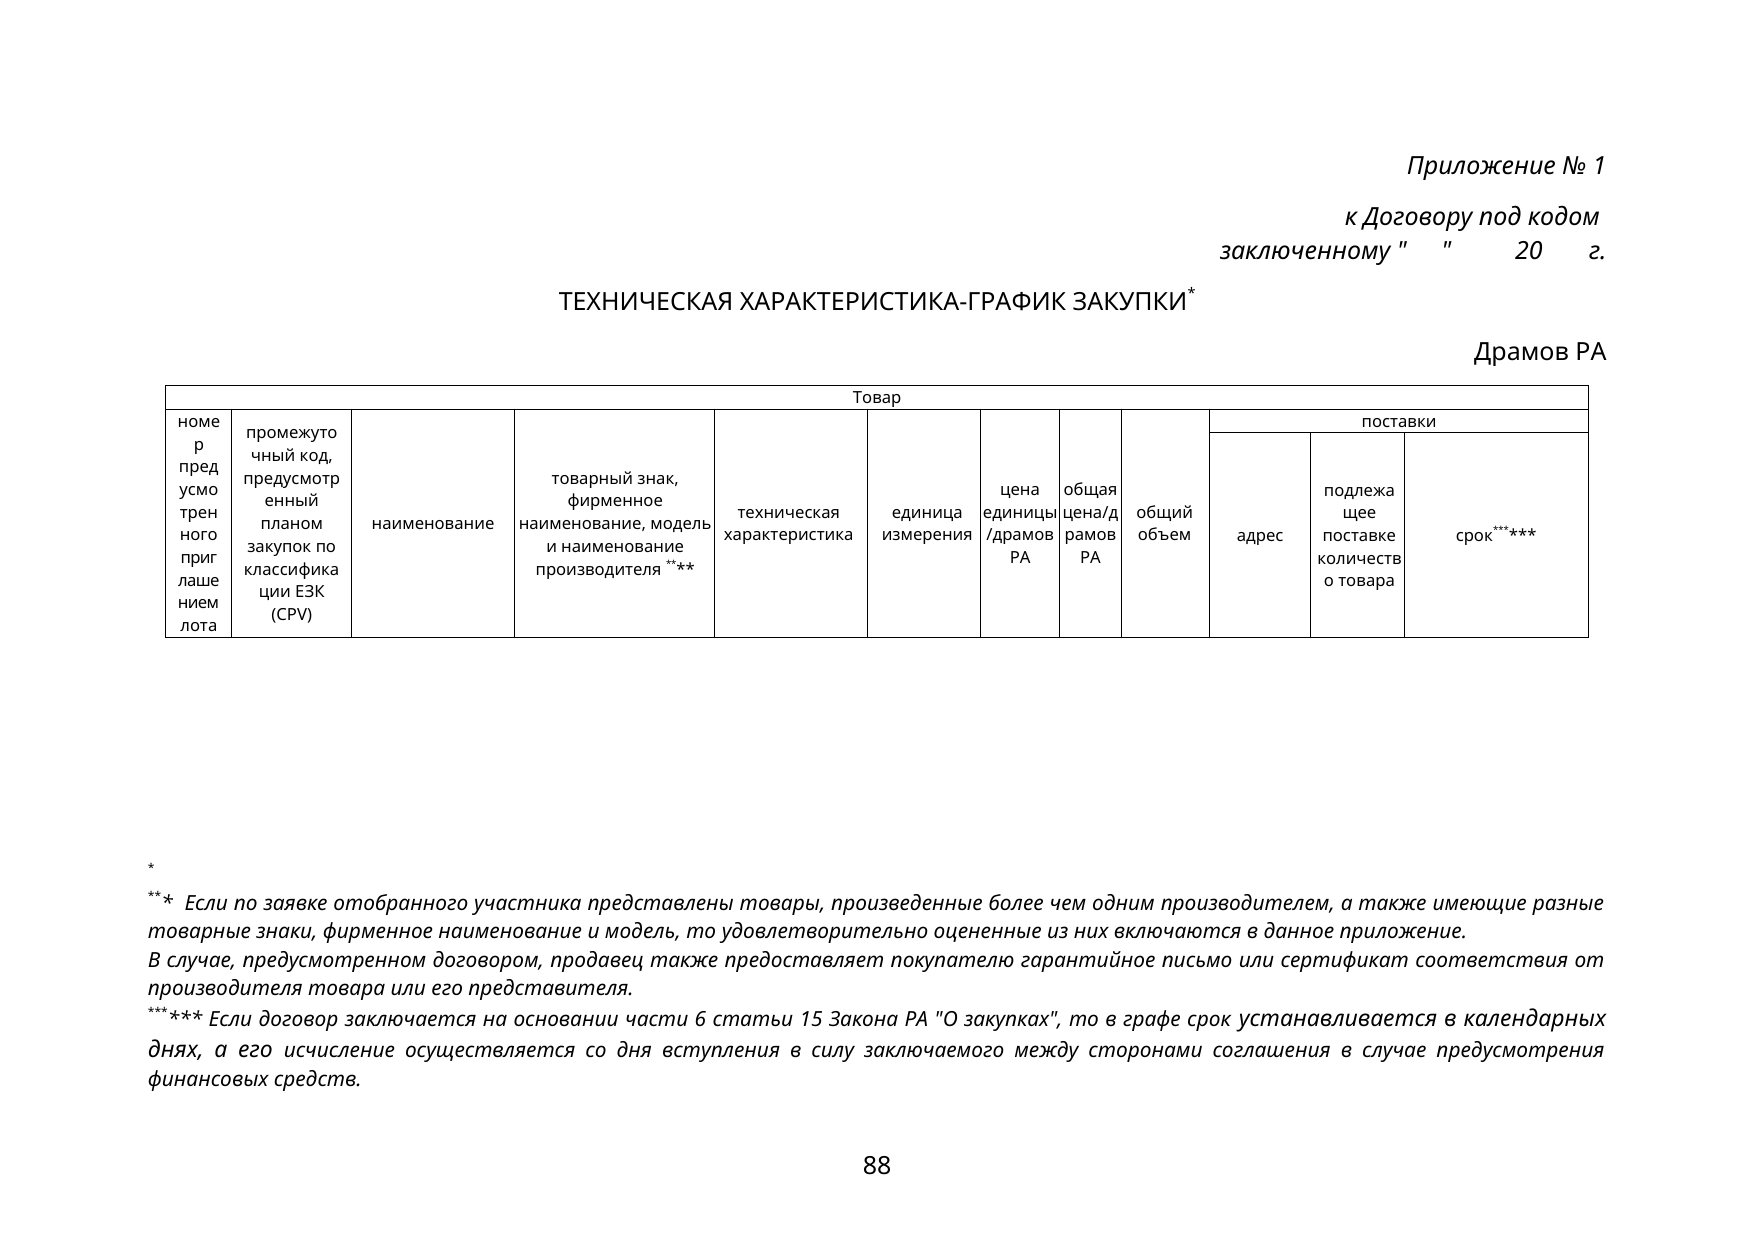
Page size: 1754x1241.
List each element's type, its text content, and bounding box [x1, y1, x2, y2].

table_cell наименование [352, 410, 514, 637]
table_cell товарный знак, фирменное наименование, модель и наименование производителя ** [515, 410, 714, 637]
table_cell цена единицы/драмов РА [981, 410, 1059, 637]
table_cell общий объем [1122, 410, 1209, 637]
text к Договору под кодом заключенному " " 20 г. [148, 198, 1606, 267]
table_cell поставки [1210, 410, 1588, 432]
text Драмов РА [148, 334, 1606, 368]
text Приложение № 1 [148, 148, 1606, 182]
table_cell общая цена/драмов РА [1060, 410, 1121, 637]
table_cell адрес [1210, 433, 1310, 637]
text ТЕХНИЧЕСКАЯ ХАРАКТЕРИСТИКА-ГРАФИК ЗАКУПКИ* [148, 283, 1606, 317]
table_cell техническая характеристика [715, 410, 867, 637]
table_cell промежуточный код, предусмотренный планом закупок по классификации ЕЗК (CPV) [232, 410, 351, 637]
table_cell единица измерения [868, 410, 980, 637]
table_cell номер предусмотренного приглашением лота [166, 410, 231, 637]
table_header Товар [166, 386, 1588, 408]
table_cell подлежащее поставке количество товара [1311, 433, 1404, 637]
table_cell срок*** [1405, 433, 1588, 637]
